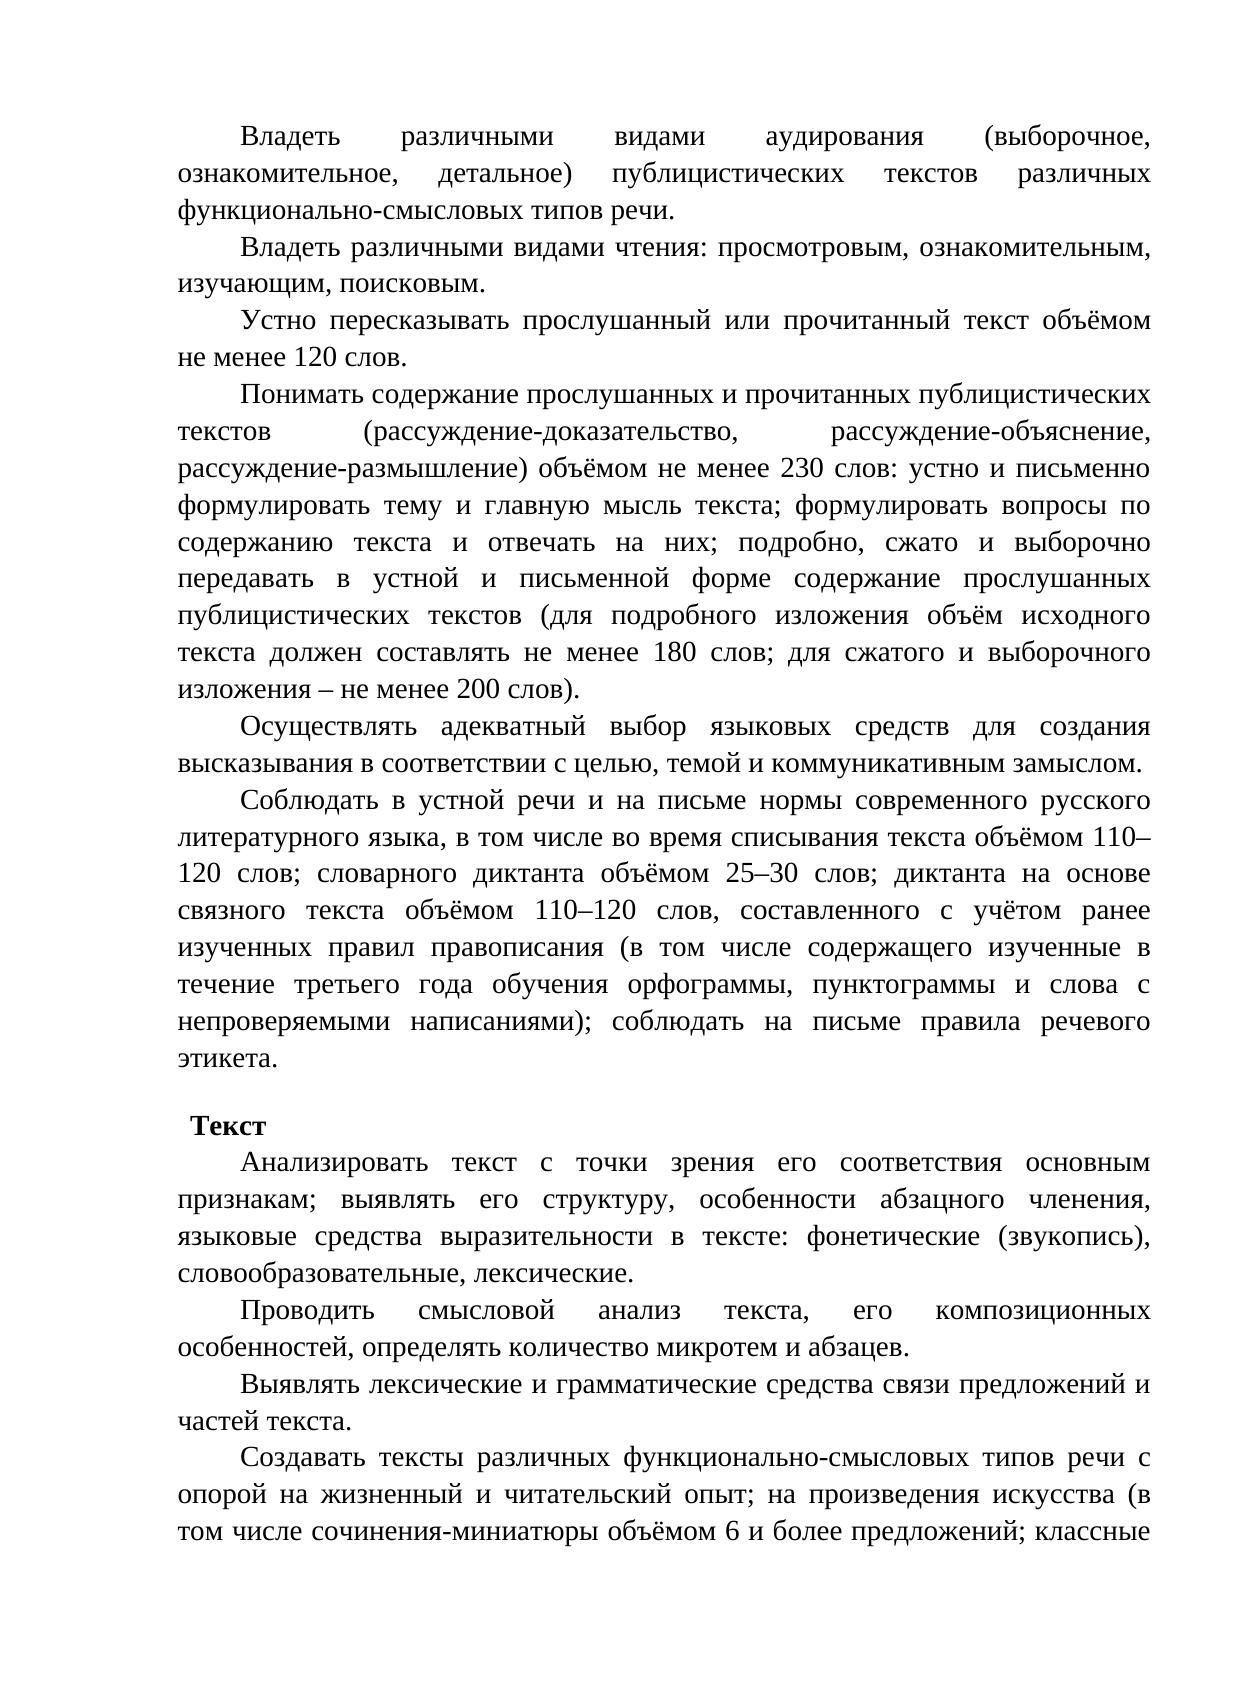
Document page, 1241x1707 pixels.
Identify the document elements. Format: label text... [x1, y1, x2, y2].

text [177, 1439, 1152, 1547]
text Владеть различными видами чтения: просмотровым, ознакомительным, изучающим, поисковым. [177, 229, 1152, 299]
text Понимать содержание прослушанных и прочитанных публицистических текстов (рассуждение-доказательство, рассуждение-объяснение, рассуждение-размышление) объёмом не менее 230 слов: устно и письменно формулировать тему и главную мысль текста; формулировать вопросы по содержанию текста и отвечать на них; подробно, сжато и выборочно передавать в устной и письменной форме содержание прослушанных публицистических текстов (для подробного изложения объём исходного текста должен составлять не менее 180 слов; для сжатого и выборочного изложения – не менее 200 слов). [177, 376, 1152, 705]
text Соблюдать в устной речи и на письме нормы современного русского литературного языка, в том числе во время списывания текста объёмом 110–120 слов; словарного диктанта объёмом 25–30 слов; диктанта на основе связного текста объёмом 110–120 слов, составленного с учётом ранее изученных правил правописания (в том числе содержащего изученные в течение третьего года обучения орфограммы, пунктограммы и слова с непроверяемыми написаниями); соблюдать на письме правила речевого этикета. [177, 782, 1152, 1073]
text Анализировать текст с точки зрения его соответствия основным признакам; выявлять его структуру, особенности абзацного членения, языковые средства выразительности в тексте: фонетические (звукопись), словообразовательные, лексические. [177, 1144, 1152, 1289]
text Владеть различными видами аудирования (выборочное, ознакомительное, детальное) публицистических текстов различных функционально-смысловых типов речи. [177, 118, 1152, 225]
text Проводить смысловой анализ текста, его композиционных особенностей, определять количество микротем и абзацев. [177, 1292, 1152, 1362]
text Выявлять лексические и грамматические средства связи предложений и частей текста. [177, 1366, 1152, 1436]
text Устно пересказывать прослушанный или прочитанный текст объёмом не менее 120 слов. [177, 302, 1152, 373]
text Текст [190, 1108, 1152, 1141]
text Осуществлять адекватный выбор языковых средств для создания высказывания в соответствии с целью, темой и коммуникативным замыслом. [177, 708, 1152, 778]
